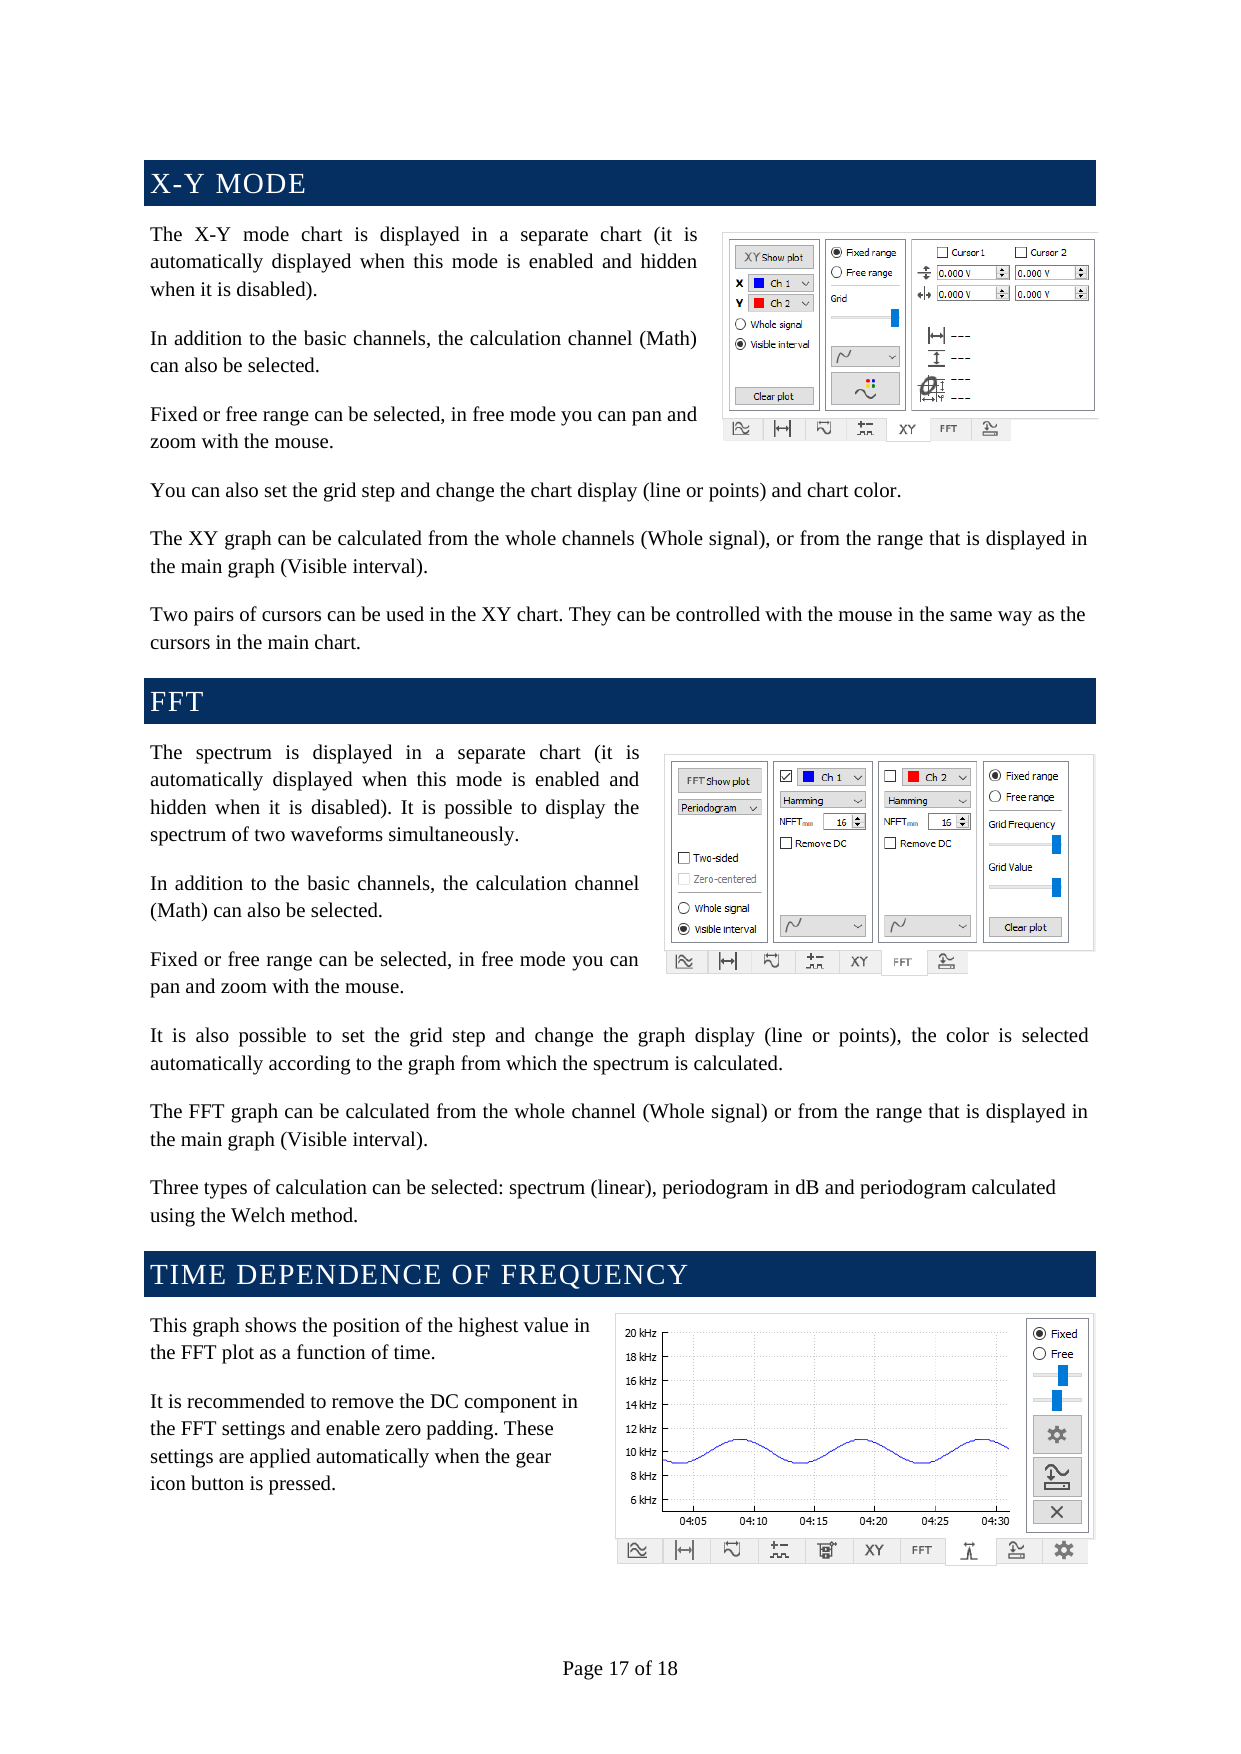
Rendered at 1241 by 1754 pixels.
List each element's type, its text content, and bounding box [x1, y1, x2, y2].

picture [717, 228, 1099, 447]
text Two pairs of cursors can be used in the XY chart. They can be controlled with the mouse in the same way as the cursors in the main chart. [150, 602, 1090, 654]
picture [610, 1309, 1099, 1568]
text It is also possible to set the grid step and change the graph display (line or points), the color is selected automatically according to the graph from which the spectrum is calculated. [150, 1023, 1090, 1074]
text In addition to the basic channels, the calculation channel (Math) can also be selected. [150, 326, 717, 377]
text The X-Y mode chart is displayed in a separate chart (it is automatically displayed when this mode is enabled and hidden when it is disabled). [150, 222, 1090, 301]
text You can also set the grid step and change the chart display (line or points) and chart color. [150, 478, 1090, 502]
text Fixed or free range can be selected, in free mode you can pan and zoom with the mouse. [150, 402, 1090, 453]
text This graph shows the position of the highest value in the FFT plot as a function of time. [150, 1312, 610, 1364]
text The XY graph can be calculated from the whole channels (Whole signal), or from the range that is displayed in the main graph (Visible interval). [150, 526, 1090, 578]
text Fixed or free range can be selected, in free mode you can pan and zoom with the mouse. [150, 947, 1090, 998]
subtitle X-Y mode [150, 167, 1090, 200]
text The spectrum is displayed in a separate chart (it is automatically displayed when this mode is enabled and hidden when it is disabled). It is possible to display the spectrum of two waveforms simultaneously. [150, 739, 1090, 846]
picture [659, 749, 1100, 979]
text The FFT graph can be calculated from the whole channel (Whole signal) or from the range that is displayed in the main graph (Visible interval). [150, 1099, 1090, 1151]
text It is recommended to remove the DC component in the FFT settings and enable zero padding. These settings are applied automatically when the gear icon button is pressed. [150, 1388, 610, 1495]
text In addition to the basic channels, the calculation channel (Math) can also be selected. [150, 871, 659, 922]
subtitle FFT [150, 684, 1090, 718]
subtitle Time dependence of frequency [150, 1257, 1090, 1291]
text Three types of calculation can be selected: spectrum (linear), periodogram in dB and periodogram calculated using the Welch method. [150, 1175, 1090, 1227]
